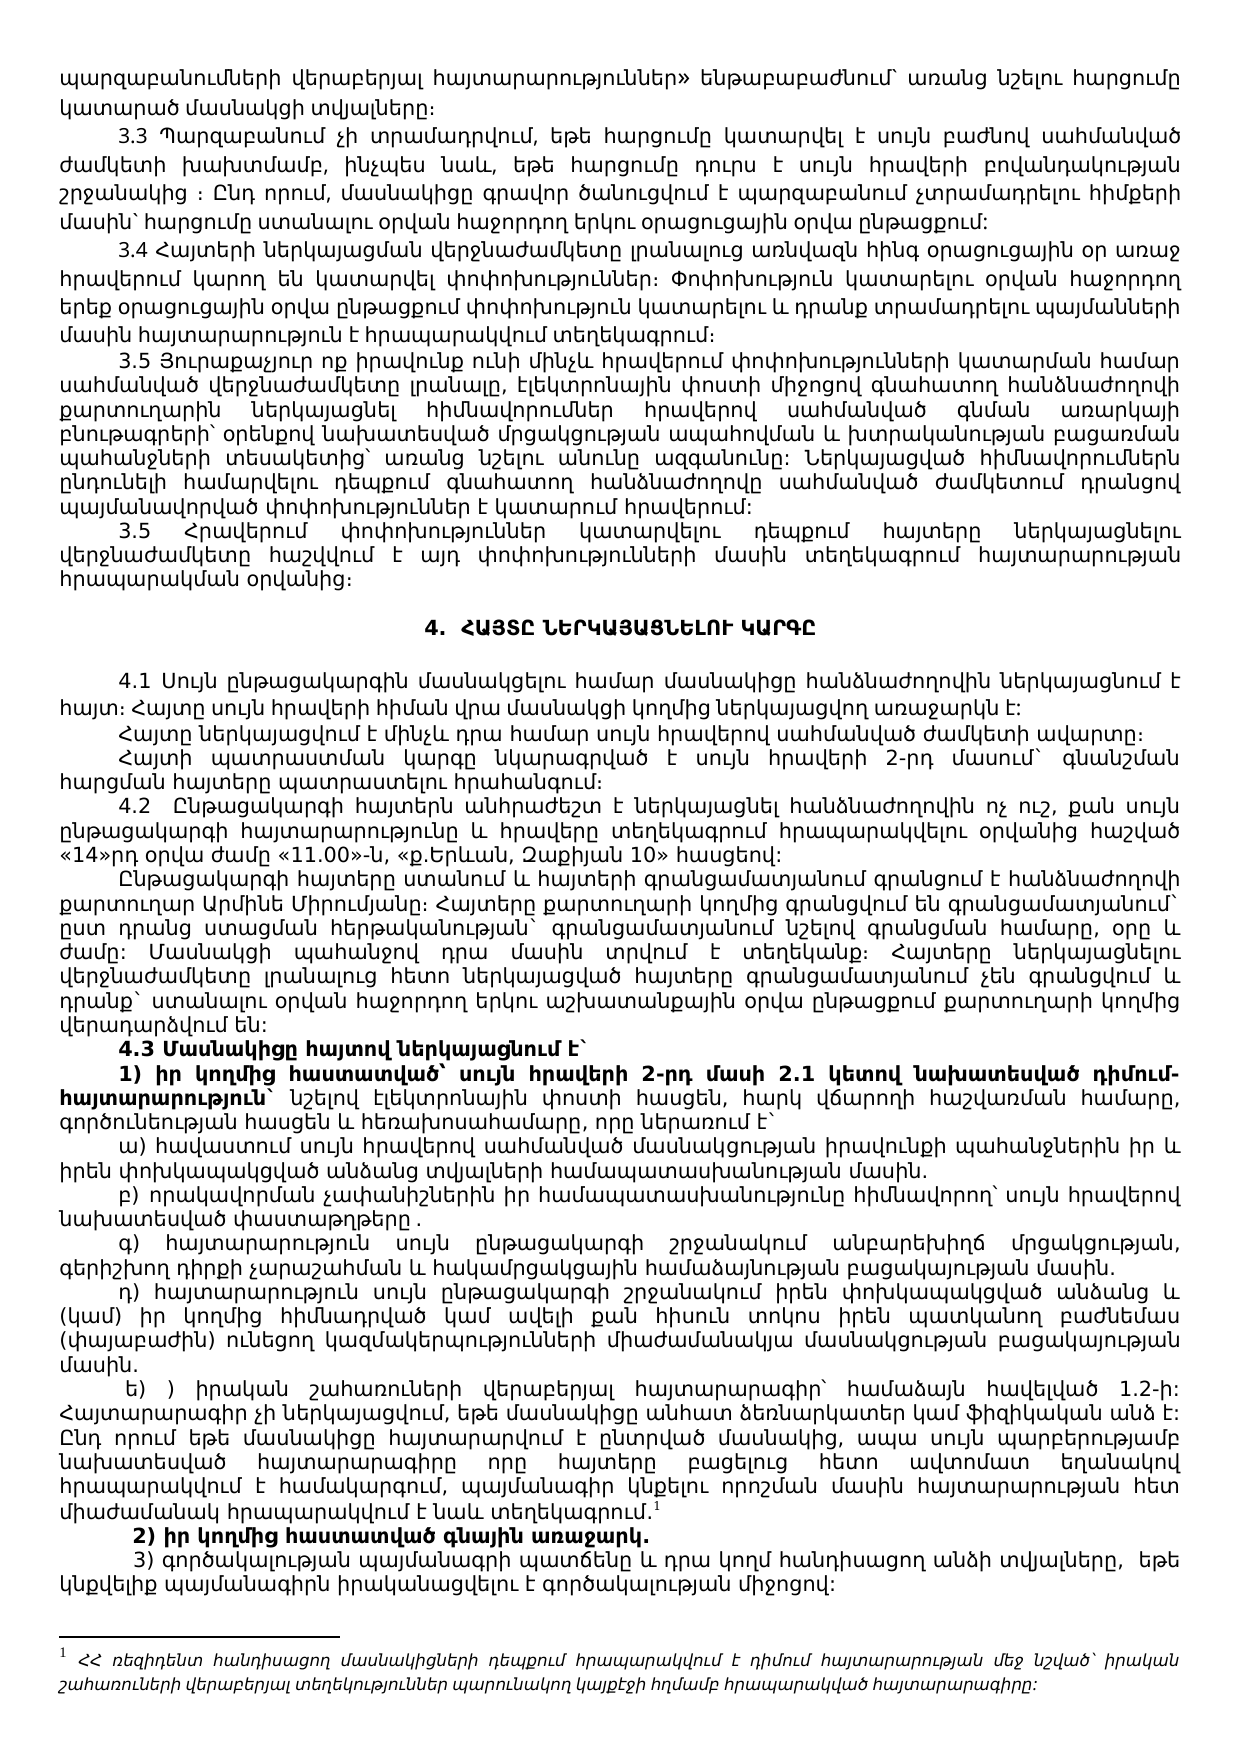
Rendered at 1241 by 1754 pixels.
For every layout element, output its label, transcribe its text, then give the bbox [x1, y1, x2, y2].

text բ) որակավորման չափանիշներին իր համապատասխանությունը հիմնավորող՝ սույն հրավերով նախատեսված փաստաթղթերը . [59, 1183, 1181, 1231]
text 4.3 Մասնակիցը հայտով ներկայացնում է` [59, 1037, 1181, 1062]
text ե) ) իրական շահառուների վերաբերյալ հայտարարագիր՝ համաձայն հավելված 1.2-ի: Հայտարարագիր չի ներկայացվում, եթե մասնակիցը անհատ ձեռնարկատեր կամ ֆիզիկական անձ է: Ընդ որում եթե մասնակիցը հայտարարվում է ընտրված մասնակից, ապա սույն պարբերությամբ նախատեսված հայտարարագիրը որը հայտերը բացելուց հետո ավտոմատ եղանակով հրապարակվում է համակարգում, պայմանագիր կնքելու որոշման մասին հայտարարության հետ միաժամանակ հրապարակվում է նաև տեղեկագրում․ [59, 1377, 1181, 1524]
text Ընթացակարգի հայտերը ստանում և հայտերի գրանցամատյանում գրանցում է հանձնաժողովի քարտուղար Արմինե Միրումյանը։ Հայտերը քարտուղարի կողմից գրանցվում են գրանցամատյանում` ըստ դրանց ստացման հերթականության` գրանցամատյանում նշելով գրանցման համարը, օրը և ժամը: Մասնակցի պահանջով դրա մասին տրվում է տեղեկանք։ Հայտերը ներկայացնելու վերջնաժամկետը լրանալուց հետո ներկայացված հայտերը գրանցամատյանում չեն գրանցվում և դրանք` ստանալու օրվան հաջորդող երկու աշխատանքային օրվա ընթացքում քարտուղարի կողմից վերադարձվում են: [59, 867, 1181, 1037]
text Հայտը ներկայացվում է մինչև դրա համար սույն հրավերով սահմանված ժամկետի ավարտը։ [59, 722, 1181, 746]
text դ) հայտարարություն սույն ընթացակարգի շրջանակում իրեն փոխկապակցված անձանց և (կամ) իր կողմից հիմնադրված կամ ավելի քան հիսուն տոկոս իրեն պատկանող բաժնեմաս (փայաբաժին) ունեցող կազմակերպությունների միաժամանակյա մասնակցության բացակայության մասին. [59, 1280, 1181, 1377]
text 4.2 Ընթացակարգի հայտերն անհրաժեշտ է ներկայացնել հանձնաժողովին ոչ ուշ, քան սույն ընթացակարգի հայտարարությունը և հրավերը տեղեկագրում հրապարակվելու օրվանից հաշված «14»րդ օրվա ժամը «11.00»-ն, «ք.Երևան, Զաքիյան 10» հասցեով: [59, 794, 1181, 867]
text Հայտի պատրաստման կարգը նկարագրված է սույն հրավերի 2-րդ մասում` գնանշման հարցման հայտերը պատրաստելու հրահանգում։ [59, 746, 1181, 794]
text 2) իր կողմից հաստատված գնային առաջարկ. [59, 1524, 1181, 1548]
text 3.5 Հրավերում փոփոխություններ կատարվելու դեպքում հայտերը ներկայացնելու վերջնաժամկետը հաշվվում է այդ փոփոխությունների մասին տեղեկագրում հայտարարության հրապարակման օրվանից։ [59, 519, 1181, 592]
text ա) հավաստում սույն հրավերով սահմանված մասնակցության իրավունքի պահանջներին իր և իրեն փոխկապակցված անձանց տվյալների համապատասխանության մասին. [59, 1134, 1181, 1183]
text 3.5 Յուրաքաչյուր ոք իրավունք ունի մինչև հրավերում փոփոխությունների կատարման համար սահմանված վերջնաժամկետը լրանալը, էլեկտրոնային փոստի միջոցով գնահատող հանձնաժողովի քարտուղարին ներկայացնել հիմնավորումներ հրավերով սահմանված գնման առարկայի բնութագրերի՝ օրենքով նախատեսված մրցակցության ապահովման և խտրականության բացառման պահանջների տեսակետից՝ առանց նշելու անունը ազգանունը: Ներկայացված հիմնավորումներն ընդունելի համարվելու դեպքում գնահատող հանձնաժողովը սահմանված ժամկետում դրանցով պայմանավորված փոփոխություններ է կատարում հրավերում: [59, 349, 1181, 519]
text 1) իր կողմից հաստատված՝ սույն հրավերի 2-րդ մասի 2.1 կետով նախատեսված դիմում-հայտարարություն` նշելով էլեկտրոնային փոստի հասցեն, հարկ վճարողի հաշվառման համարը, գործունեության հասցեն և հեռախոսահամարը, որը ներառում է` [59, 1062, 1181, 1134]
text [59, 59, 1181, 122]
text 3) գործակալության պայմանագրի պատճենը և դրա կողմ հանդիսացող անձի տվյալները, եթե կնքվելիք պայմանագիրն իրականացվելու է գործակալության միջոցով: [59, 1548, 1181, 1597]
text 4.1 Սույն ընթացակարգին մասնակցելու համար մասնակիցը հանձնաժողովին ներկայացնում է հայտ։ Հայտը սույն հրավերի հիման վրա մասնակցի կողմից ներկայացվող առաջարկն է: [59, 669, 1181, 722]
text 4. ՀԱՅՏԸ ՆԵՐԿԱՅԱՑՆԵԼՈՒ ԿԱՐԳԸ [59, 616, 1181, 640]
text 3.3 Պարզաբանում չի տրամադրվում, եթե հարցումը կատարվել է սույն բաժնով սահմանված ժամկետի խախտմամբ, ինչպես նաև, եթե հարցումը դուրս է սույն հրավերի բովանդակության շրջանակից ։ Ընդ որում, մասնակիցը գրավոր ծանուցվում է պարզաբանում չտրամադրելու հիմքերի մասին` հարցումը ստանալու օրվան հաջորդող երկու օրացուցային օրվա ընթացքում: [59, 122, 1181, 235]
text 3.4 Հայտերի ներկայացման վերջնաժամկետը լրանալուց առնվազն հինգ օրացուցային օր առաջ հրավերում կարող են կատարվել փոփոխություններ։ Փոփոխություն կատարելու օրվան հաջորդող երեք օրացուցային օրվա ընթացքում փոփոխություն կատարելու և դրանք տրամադրելու պայմանների մասին հայտարարություն է հրապարակվում տեղեկագրում։ [59, 235, 1181, 349]
text գ) հայտարարություն սույն ընթացակարգի շրջանակում անբարեխիղճ մրցակցության, գերիշխող դիրքի չարաշահման և հակամրցակցային համաձայնության բացակայության մասին. [59, 1231, 1181, 1280]
